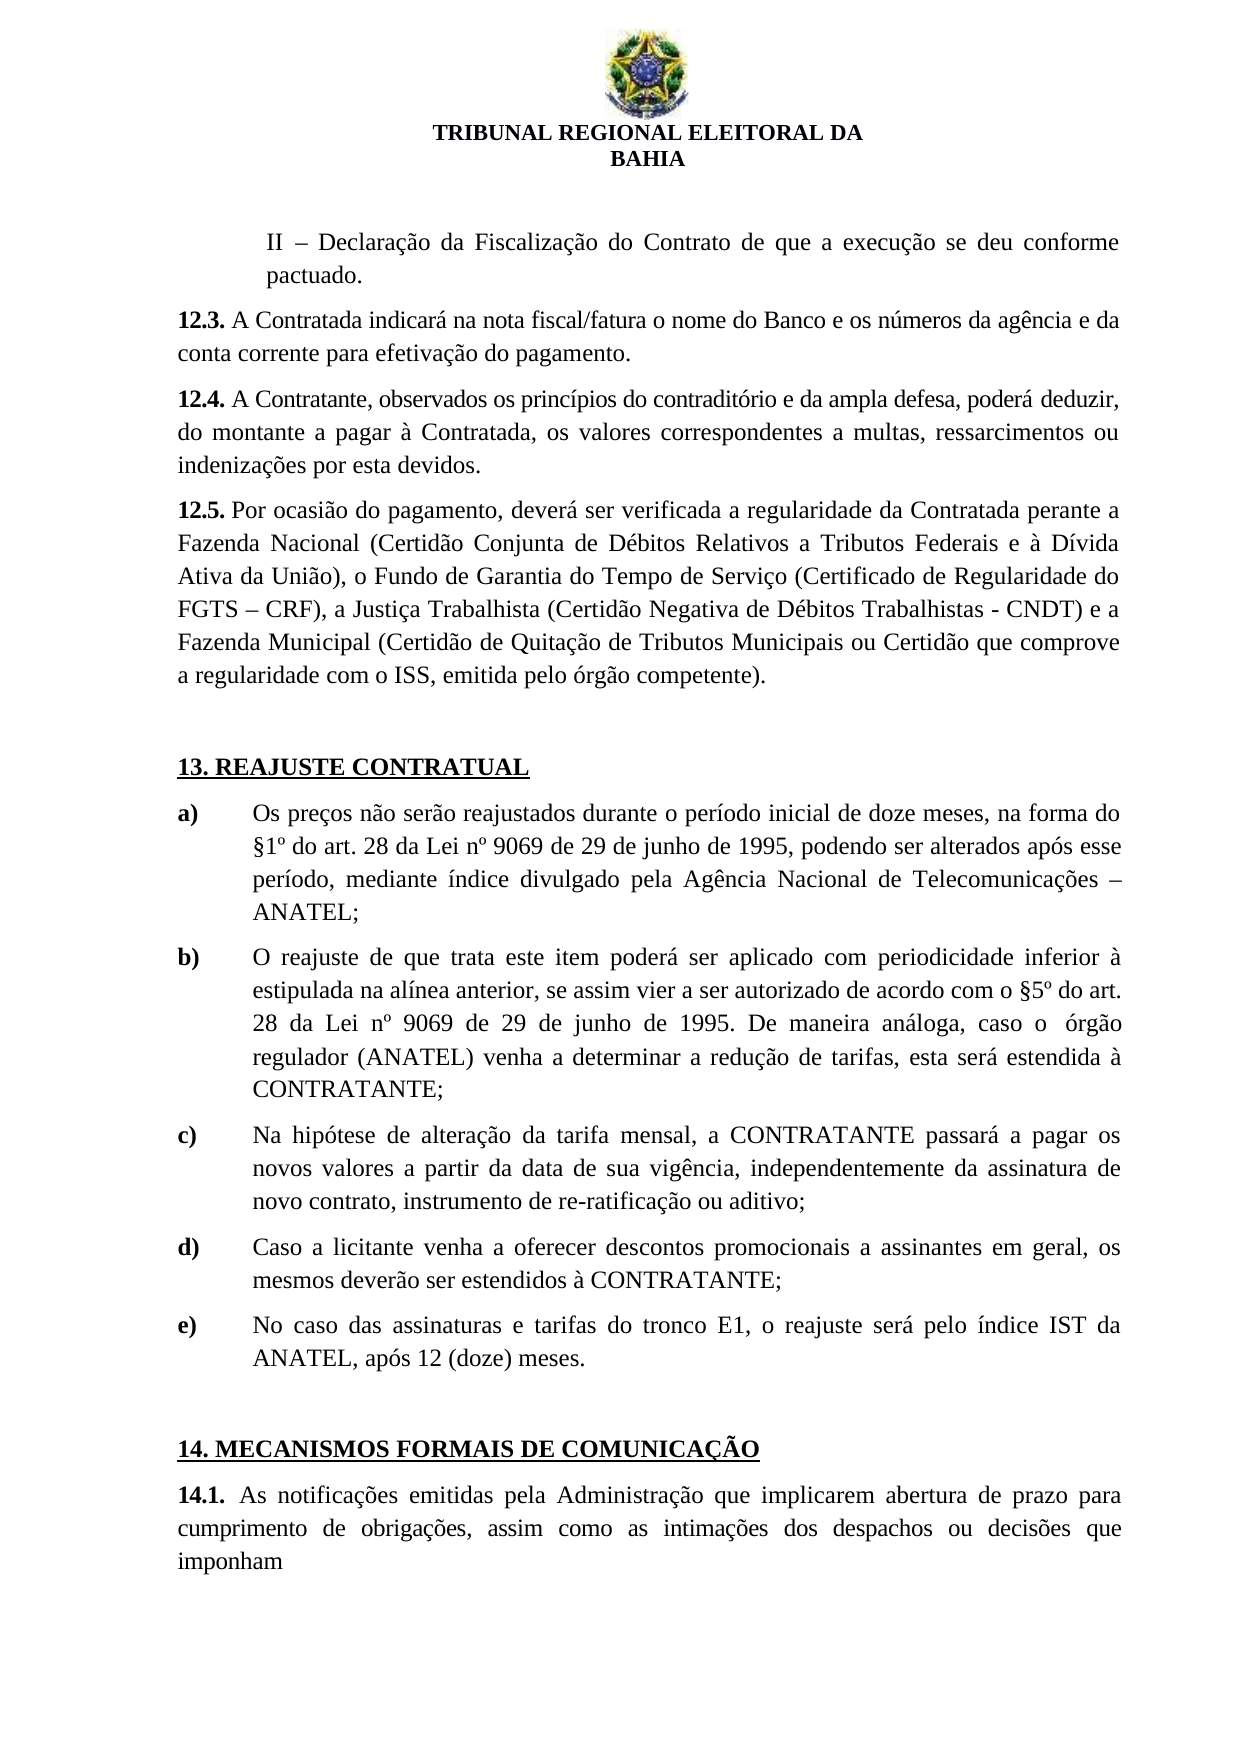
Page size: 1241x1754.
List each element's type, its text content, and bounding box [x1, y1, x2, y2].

list As notificações emitidas pela Administração que implicarem abertura de prazo para cumprimento de obrigações, assim como as intimações dos despachos ou decisões que imponham [177, 1480, 1123, 1575]
list – Declaração da Fiscalização do Contrato de que a execução se deu conforme pactuado. [266, 227, 1120, 288]
picture [605, 29, 689, 120]
list Caso a licitante venha a oferecer descontos promocionais a assinantes em geral, os mesmos deverão ser estendidos à CONTRATANTE; [177, 1232, 1122, 1293]
list A Contratante, observados os princípios do contraditório e da ampla defesa, poderá deduzir, do montante a pagar à Contratada, os valores correspondentes a multas, ressarcimentos ou indenizações por esta devidos. [177, 384, 1120, 478]
text §1º do art. 28 da Lei nº 9069 de 29 de junho de 1995, podendo ser alterados após esse período, mediante índice divulgado pela Agência Nacional de Telecomunicações – ANATEL; [252, 831, 1122, 926]
list O reajuste de que trata este item poderá ser aplicado com periodicidade inferior à estipulada na alínea anterior, se assim vier a ser autorizado de acordo com o §5º do art. 28 da Lei nº 9069 de 29 de junho de 1995. De maneira análoga, caso o órgão regulador (ANATEL) venha a determinar a redução de tarifas, esta será estendida à CONTRATANTE; [177, 942, 1122, 1103]
list Por ocasião do pagamento, deverá ser verificada a regularidade da Contratada perante a Fazenda Nacional (Certidão Conjunta de Débitos Relativos a Tributos Federais e à Dívida Ativa da União), o Fundo de Garantia do Tempo de Serviço (Certificado de Regularidade do FGTS – CRF), a Justiça Trabalhista (Certidão Negativa de Débitos Trabalhistas - CNDT) e a Fazenda Municipal (Certidão de Quitação de Tributos Municipais ou Certidão que comprove a regularidade com o ISS, emitida pelo órgão competente). [177, 495, 1120, 689]
subtitle REAJUSTE CONTRATUAL [177, 752, 1194, 780]
list Na hipótese de alteração da tarifa mensal, a CONTRATANTE passará a pagar os novos valores a partir da data de sua vigência, independentemente da assinatura de novo contrato, instrumento de re-ratificação ou aditivo; [177, 1120, 1122, 1215]
list A Contratada indicará na nota fiscal/fatura o nome do Banco e os números da agência e da conta corrente para efetivação do pagamento. [177, 305, 1120, 367]
list Os preços não serão reajustados durante o período inicial de doze meses, na forma do [177, 798, 1194, 826]
list No caso das assinaturas e tarifas do tronco E1, o reajuste será pelo índice IST da ANATEL, após 12 (doze) meses. [177, 1310, 1122, 1372]
subtitle MECANISMOS FORMAIS DE COMUNICAÇÃO [177, 1434, 1194, 1463]
